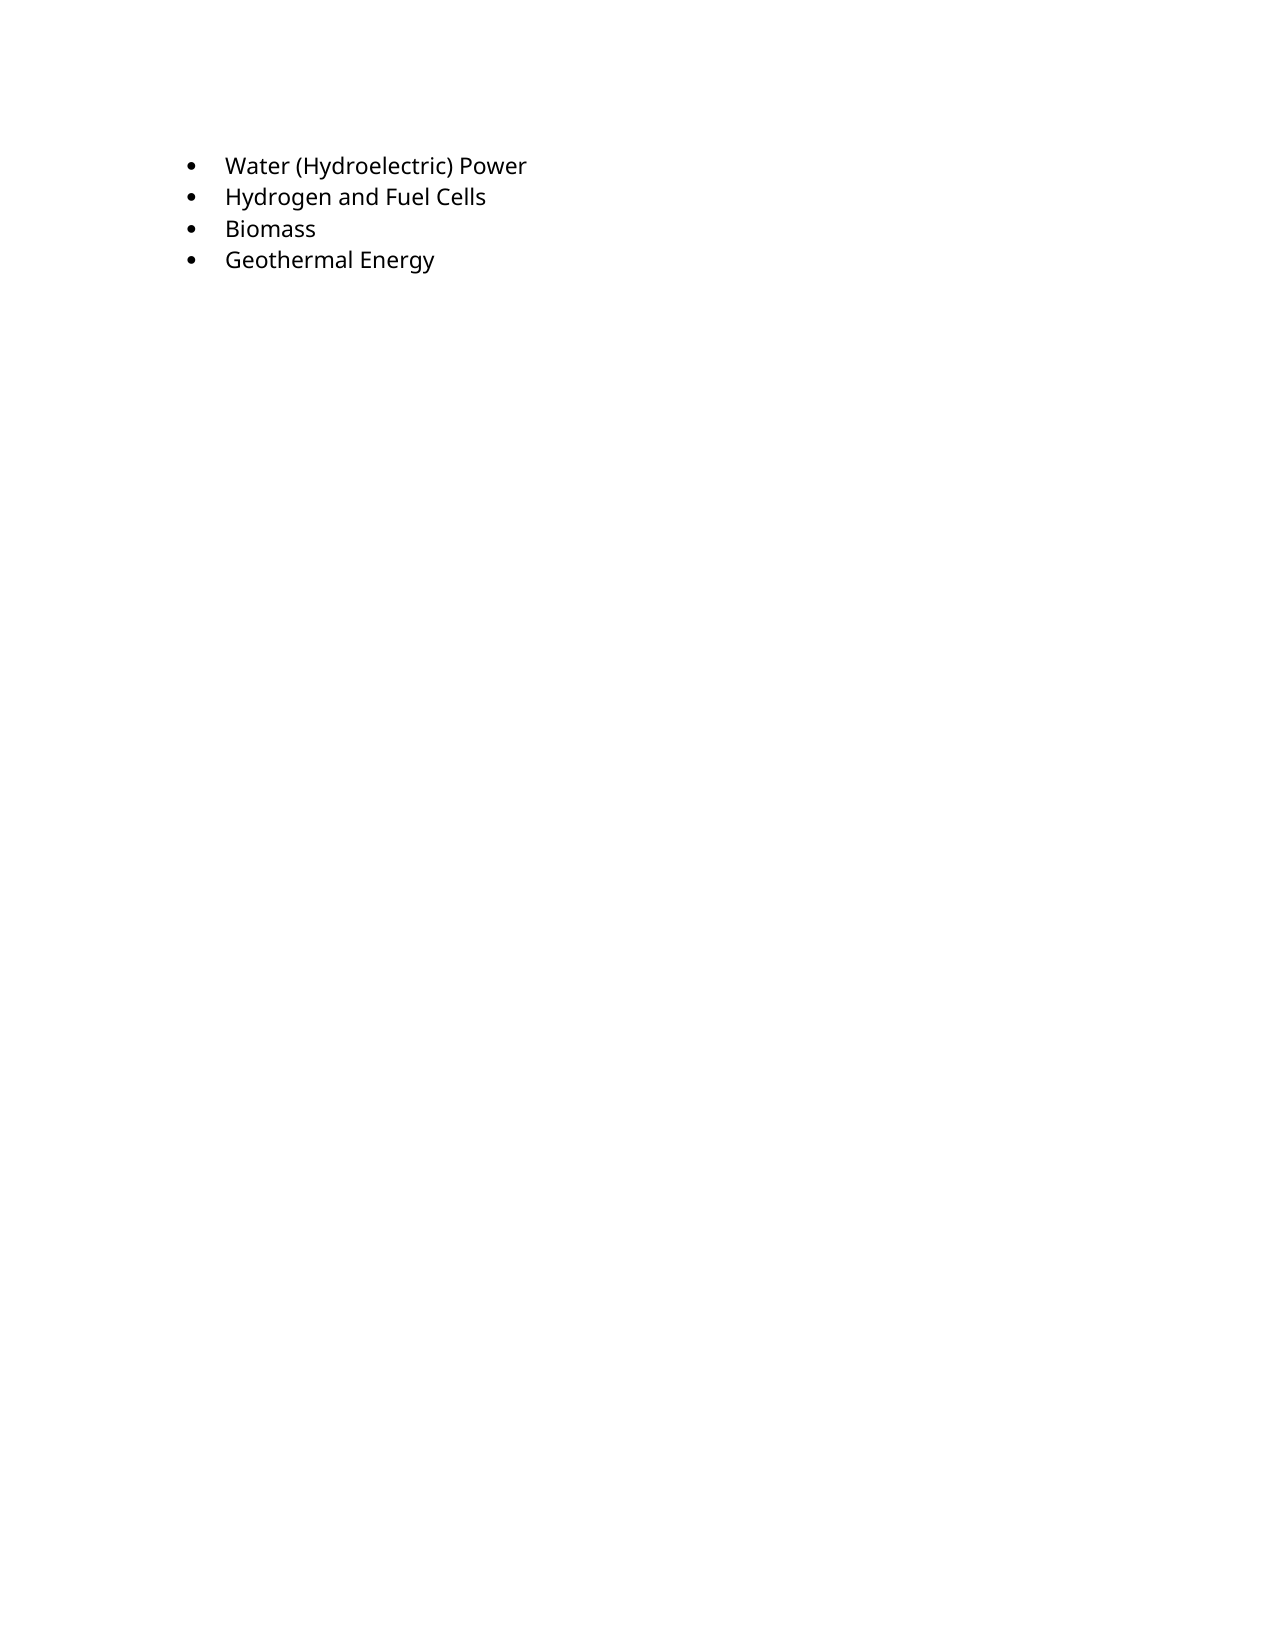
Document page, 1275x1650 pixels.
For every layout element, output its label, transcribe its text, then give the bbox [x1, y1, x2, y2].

list Biomass [187, 212, 1125, 244]
list Geothermal Energy [187, 244, 1125, 275]
list Water (Hydroelectric) Power [187, 150, 1125, 181]
list Hydrogen and Fuel Cells [187, 181, 1125, 212]
